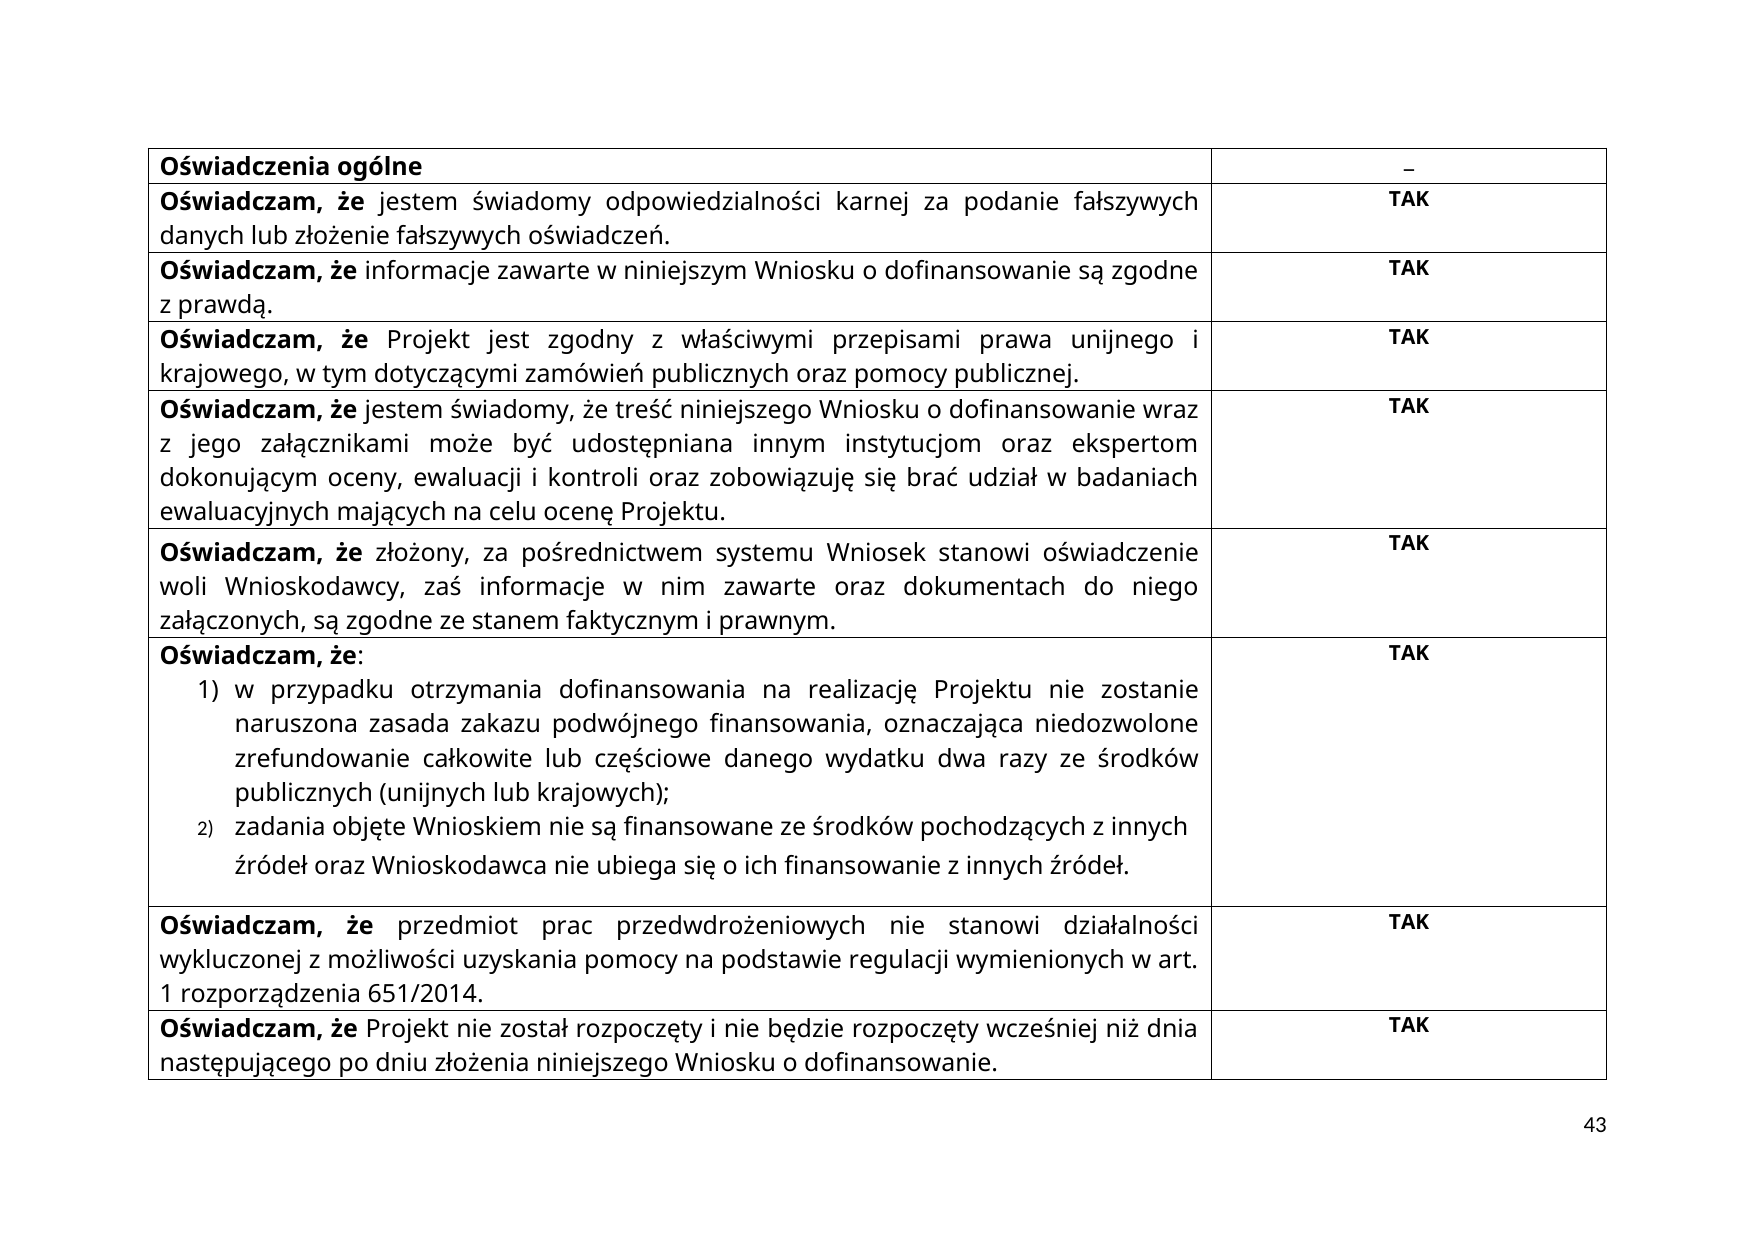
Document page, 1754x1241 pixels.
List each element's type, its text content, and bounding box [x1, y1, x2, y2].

table_cell Oświadczam, że informacje zawarte w niniejszym Wniosku o dofinansowanie są zgodne z prawdą. [149, 253, 1211, 321]
table_cell TAK [1212, 907, 1606, 1009]
table_cell TAK [1212, 529, 1606, 637]
table_header Oświadczenia ogólne [149, 149, 1211, 183]
table_cell TAK [1212, 638, 1606, 906]
table_cell TAK [1212, 253, 1606, 321]
table_cell Oświadczam, że złożony, za pośrednictwem systemu Wniosek stanowi oświadczenie woli Wnioskodawcy, zaś informacje w nim zawarte oraz dokumentach do niego załączonych, są zgodne ze stanem faktycznym i prawnym. [149, 529, 1211, 637]
table_cell Oświadczam, że jestem świadomy odpowiedzialności karnej za podanie fałszywych danych lub złożenie fałszywych oświadczeń. [149, 184, 1211, 252]
table_cell TAK [1212, 184, 1606, 252]
table_cell TAK [1212, 322, 1606, 390]
table_cell Oświadczam, że: w przypadku otrzymania dofinansowania na realizację Projektu nie zostanie naruszona zasada zakazu podwójnego finansowania, oznaczająca niedozwolone zrefundowanie całkowite lub częściowe danego wydatku dwa razy ze środków publicznych (unijnych lub krajowych); zadania objęte Wnioskiem nie są finansowane ze środków pochodzących z innych źródeł oraz Wnioskodawca nie ubiega się o ich finansowanie z innych źródeł. [149, 638, 1211, 906]
table_header _ [1212, 149, 1606, 183]
table_cell TAK [1212, 391, 1606, 527]
table_cell Oświadczam, że Projekt nie został rozpoczęty i nie będzie rozpoczęty wcześniej niż dnia następującego po dniu złożenia niniejszego Wniosku o dofinansowanie. [149, 1011, 1211, 1079]
table_cell TAK [1212, 1011, 1606, 1079]
table_cell Oświadczam, że Projekt jest zgodny z właściwymi przepisami prawa unijnego i krajowego, w tym dotyczącymi zamówień publicznych oraz pomocy publicznej. [149, 322, 1211, 390]
table_cell Oświadczam, że przedmiot prac przedwdrożeniowych nie stanowi działalności wykluczonej z możliwości uzyskania pomocy na podstawie regulacji wymienionych w art. 1 rozporządzenia 651/2014. [149, 907, 1211, 1009]
table_cell Oświadczam, że jestem świadomy, że treść niniejszego Wniosku o dofinansowanie wraz z jego załącznikami może być udostępniana innym instytucjom oraz ekspertom dokonującym oceny, ewaluacji i kontroli oraz zobowiązuję się brać udział w badaniach ewaluacyjnych mających na celu ocenę Projektu. [149, 391, 1211, 527]
